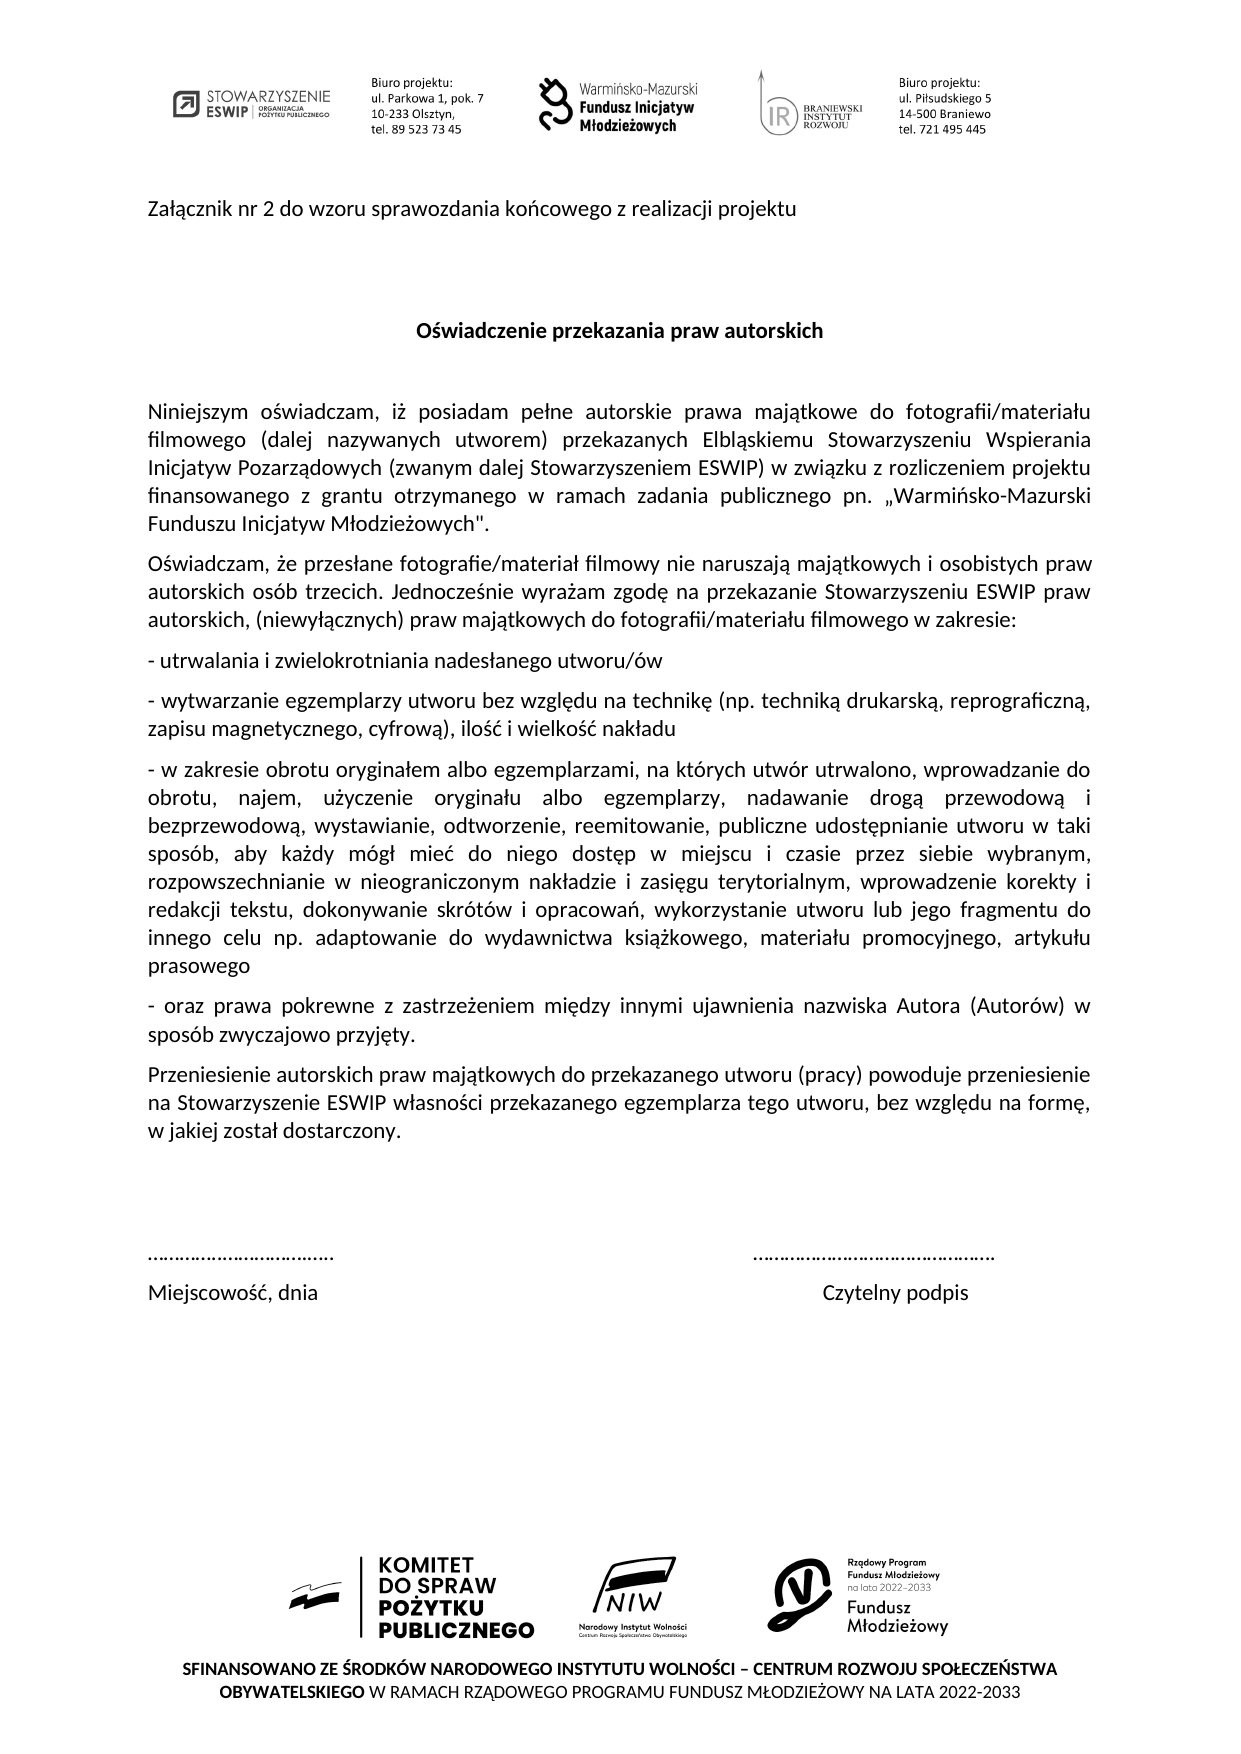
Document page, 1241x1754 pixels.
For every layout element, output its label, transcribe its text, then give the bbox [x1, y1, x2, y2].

text - oraz prawa pokrewne z zastrzeżeniem między innymi ujawnienia nazwiska Autora (Autorów) w sposób zwyczajowo przyjęty. [148, 992, 1093, 1048]
text Miejscowość, dnia Czytelny podpis [148, 1278, 1093, 1306]
text Oświadczenie przekazania praw autorskich [148, 316, 1093, 344]
text Oświadczam, że przesłane fotografie/materiał filmowy nie naruszają majątkowych i osobistych praw autorskich osób trzecich. Jednocześnie wyrażam zgodę na przekazanie Stowarzyszeniu ESWIP praw autorskich, (niewyłącznych) praw majątkowych do fotografii/materiału filmowego w zakresie: [148, 549, 1093, 633]
text - wytwarzanie egzemplarzy utworu bez względu na technikę (np. techniką drukarską, reprograficzną, zapisu magnetycznego, cyfrową), ilość i wielkość nakładu [148, 686, 1093, 742]
picture [147, 59, 1093, 154]
text Niniejszym oświadczam, iż posiadam pełne autorskie prawa majątkowe do fotografii/materiału filmowego (dalej nazywanych utworem) przekazanych Elbląskiemu Stowarzyszeniu Wspierania Inicjatyw Pozarządowych (zwanym dalej Stowarzyszeniem ESWIP) w związku z rozliczeniem projektu finansowanego z grantu otrzymanego w ramach zadania publicznego pn. „Warmińsko-Mazurski Funduszu Inicjatyw Młodzieżowych". [148, 397, 1093, 537]
picture [273, 1541, 967, 1658]
text …………..…………….….. ………………………………………. [148, 1238, 1093, 1266]
text - w zakresie obrotu oryginałem albo egzemplarzami, na których utwór utrwalono, wprowadzanie do obrotu, najem, użyczenie oryginału albo egzemplarzy, nadawanie drogą przewodową i bezprzewodową, wystawianie, odtworzenie, reemitowanie, publiczne udostępnianie utworu w taki sposób, aby każdy mógł mieć do niego dostęp w miejscu i czasie przez siebie wybranym, rozpowszechnianie w nieograniczonym nakładzie i zasięgu terytorialnym, wprowadzenie korekty i redakcji tekstu, dokonywanie skrótów i opracowań, wykorzystanie utworu lub jego fragmentu do innego celu np. adaptowanie do wydawnictwa książkowego, materiału promocyjnego, artykułu prasowego [148, 755, 1093, 979]
text Przeniesienie autorskich praw majątkowych do przekazanego utworu (pracy) powoduje przeniesienie na Stowarzyszenie ESWIP własności przekazanego egzemplarza tego utworu, bez względu na formę, w jakiej został dostarczony. [148, 1060, 1093, 1144]
text - utrwalania i zwielokrotniania nadesłanego utworu/ów [148, 646, 1093, 674]
text Załącznik nr 2 do wzoru sprawozdania końcowego z realizacji projektu [148, 194, 1093, 222]
